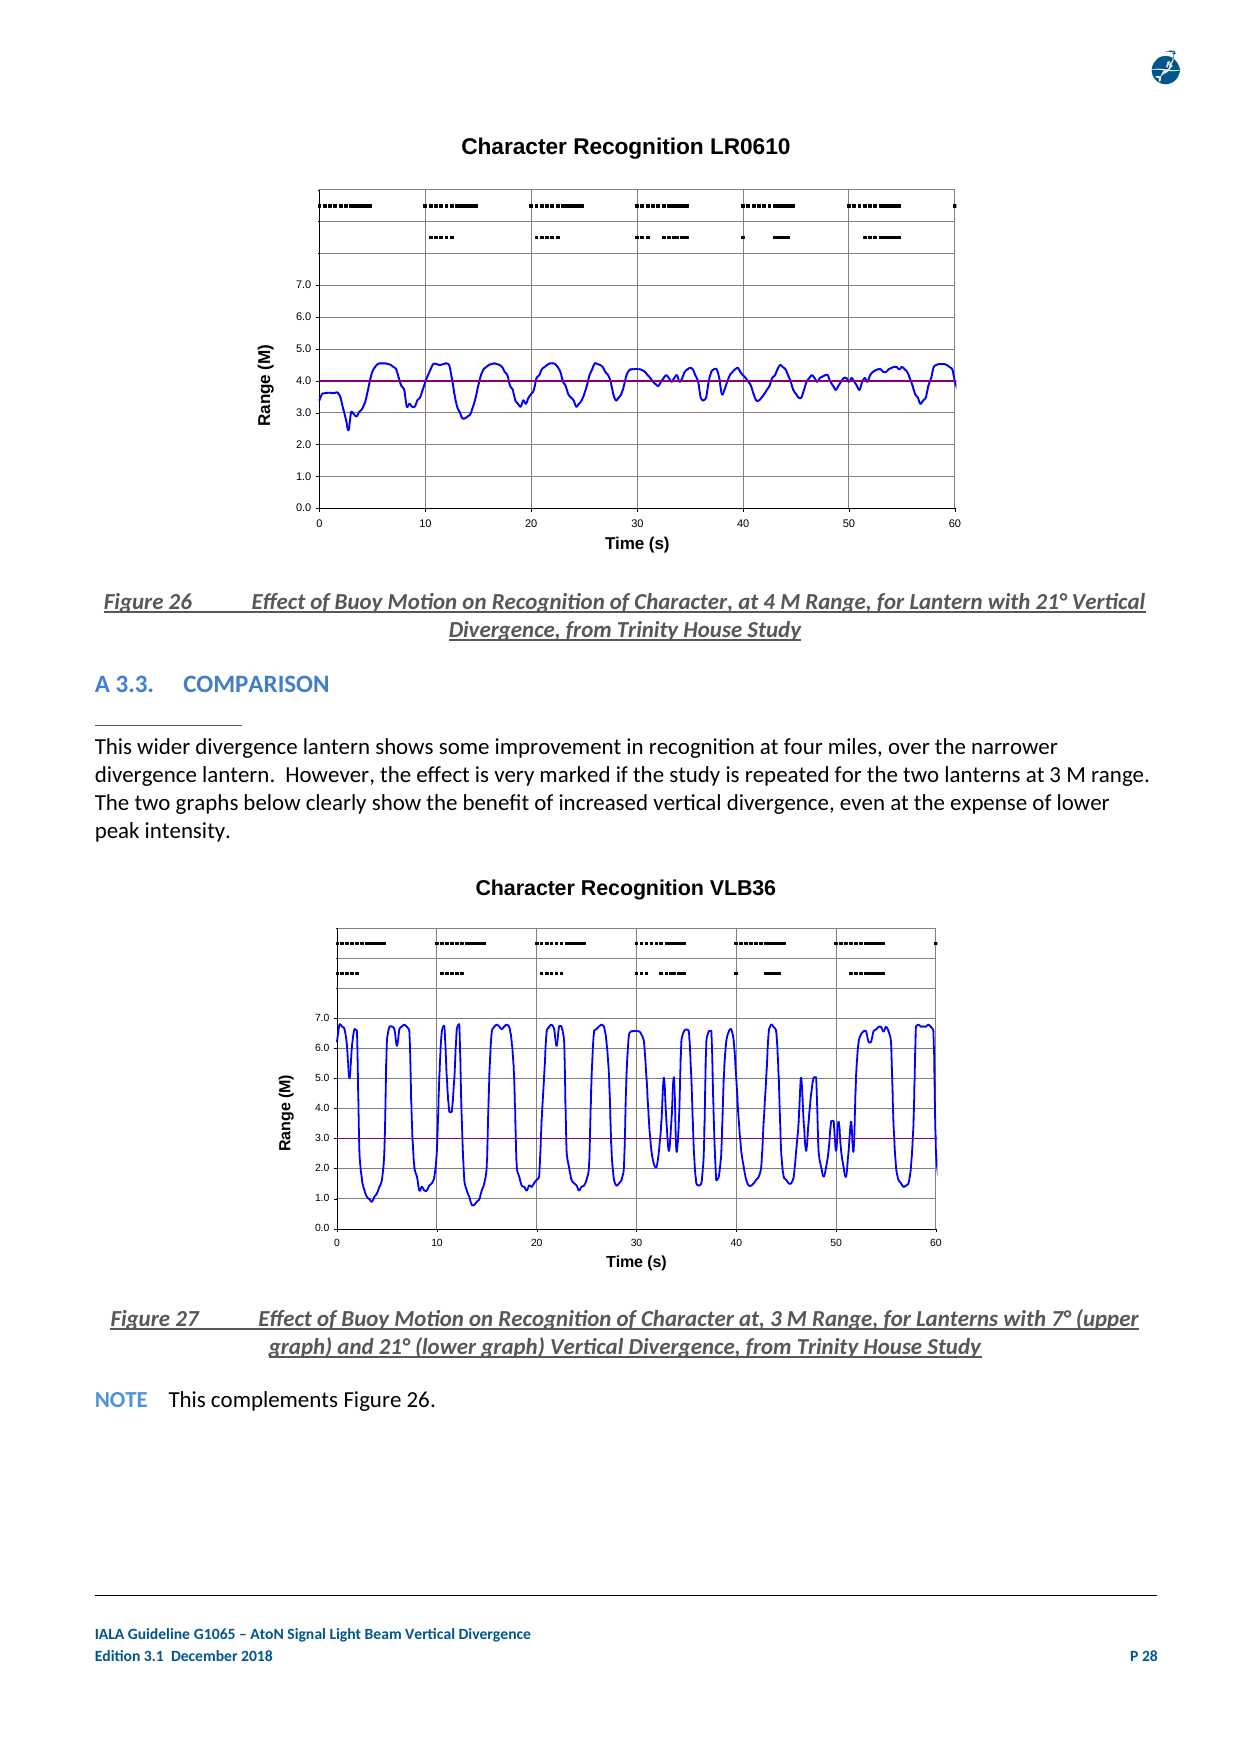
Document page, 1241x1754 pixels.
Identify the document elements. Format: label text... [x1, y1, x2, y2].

text Comparison [94, 668, 1157, 699]
text Effect of Buoy Motion on Recognition of Character at, 3 M Range, for Lanterns with 7° (upper graph) and 21° (lower graph) Vertical Divergence, from Trinity House Study [94, 1304, 1157, 1360]
text NOTE This complements Figure 26. [94, 1385, 1157, 1413]
text Effect of Buoy Motion on Recognition of Character, at 4 M Range, for Lantern with 21° Vertical Divergence, from Trinity House Study [94, 587, 1157, 643]
picture [1120, 0, 1239, 119]
text This wider divergence lantern shows some improvement in recognition at four miles, over the narrower divergence lantern. However, the effect is very marked if the study is repeated for the two lanterns at 3 M range. The two graphs below clearly show the benefit of increased vertical divergence, even at the expense of lower peak intensity. [94, 732, 1157, 844]
